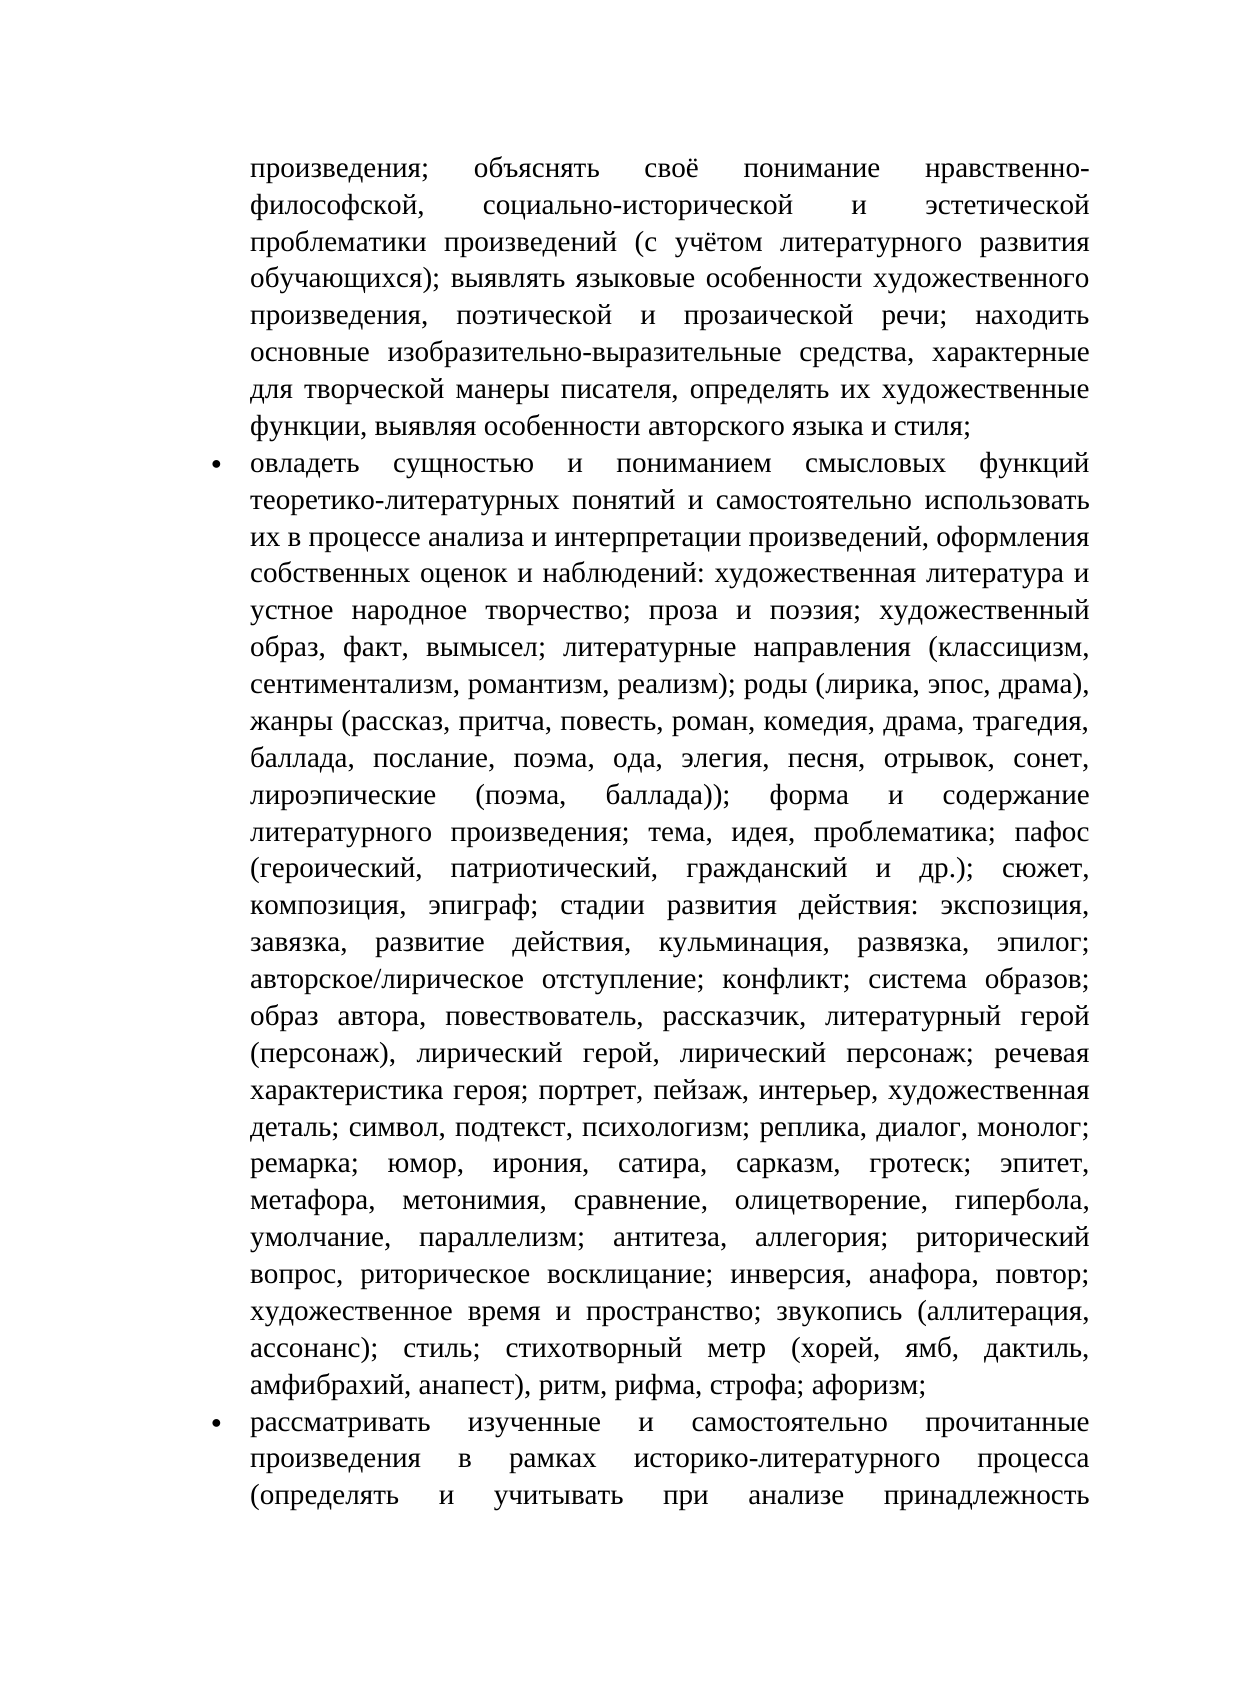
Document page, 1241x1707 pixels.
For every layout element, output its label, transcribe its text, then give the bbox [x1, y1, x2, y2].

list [212, 150, 1090, 442]
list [212, 1404, 1090, 1511]
list овладеть сущностью и пониманием смысловых функций теоретико-литературных понятий и самостоятельно использовать их в процессе анализа и интерпретации произведений, оформления собственных оценок и наблюдений: художественная литература и устное народное творчество; проза и поэзия; художественный образ, факт, вымысел; литературные направления (классицизм, сентиментализм, романтизм, реализм); роды (лирика, эпос, драма), жанры (рассказ, притча, повесть, роман, комедия, драма, трагедия, баллада, послание, поэма, ода, элегия, песня, отрывок, сонет, лироэпические (поэма, баллада)); форма и содержание литературного произведения; тема, идея, проблематика; пафос (героический, патриотический, гражданский и др.); сюжет, композиция, эпиграф; стадии развития действия: экспозиция, завязка, развитие действия, кульминация, развязка, эпилог; авторское/лирическое отступление; конфликт; система образов; образ автора, повествователь, рассказчик, литературный герой (персонаж), лирический герой, лирический персонаж; речевая характеристика героя; портрет, пейзаж, интерьер, художественная деталь; символ, подтекст, психологизм; реплика, диалог, монолог; ремарка; юмор, ирония, сатира, сарказм, гротеск; эпитет, метафора, метонимия, сравнение, олицетворение, гипербола, умолчание, параллелизм; антитеза, аллегория; риторический вопрос, риторическое восклицание; инверсия, анафора, повтор; художественное время и пространство; звукопись (аллитерация, ассонанс); стиль; стихотворный метр (хорей, ямб, дактиль, амфибрахий, анапест), ритм, рифма, строфа; афоризм; [212, 445, 1090, 1400]
